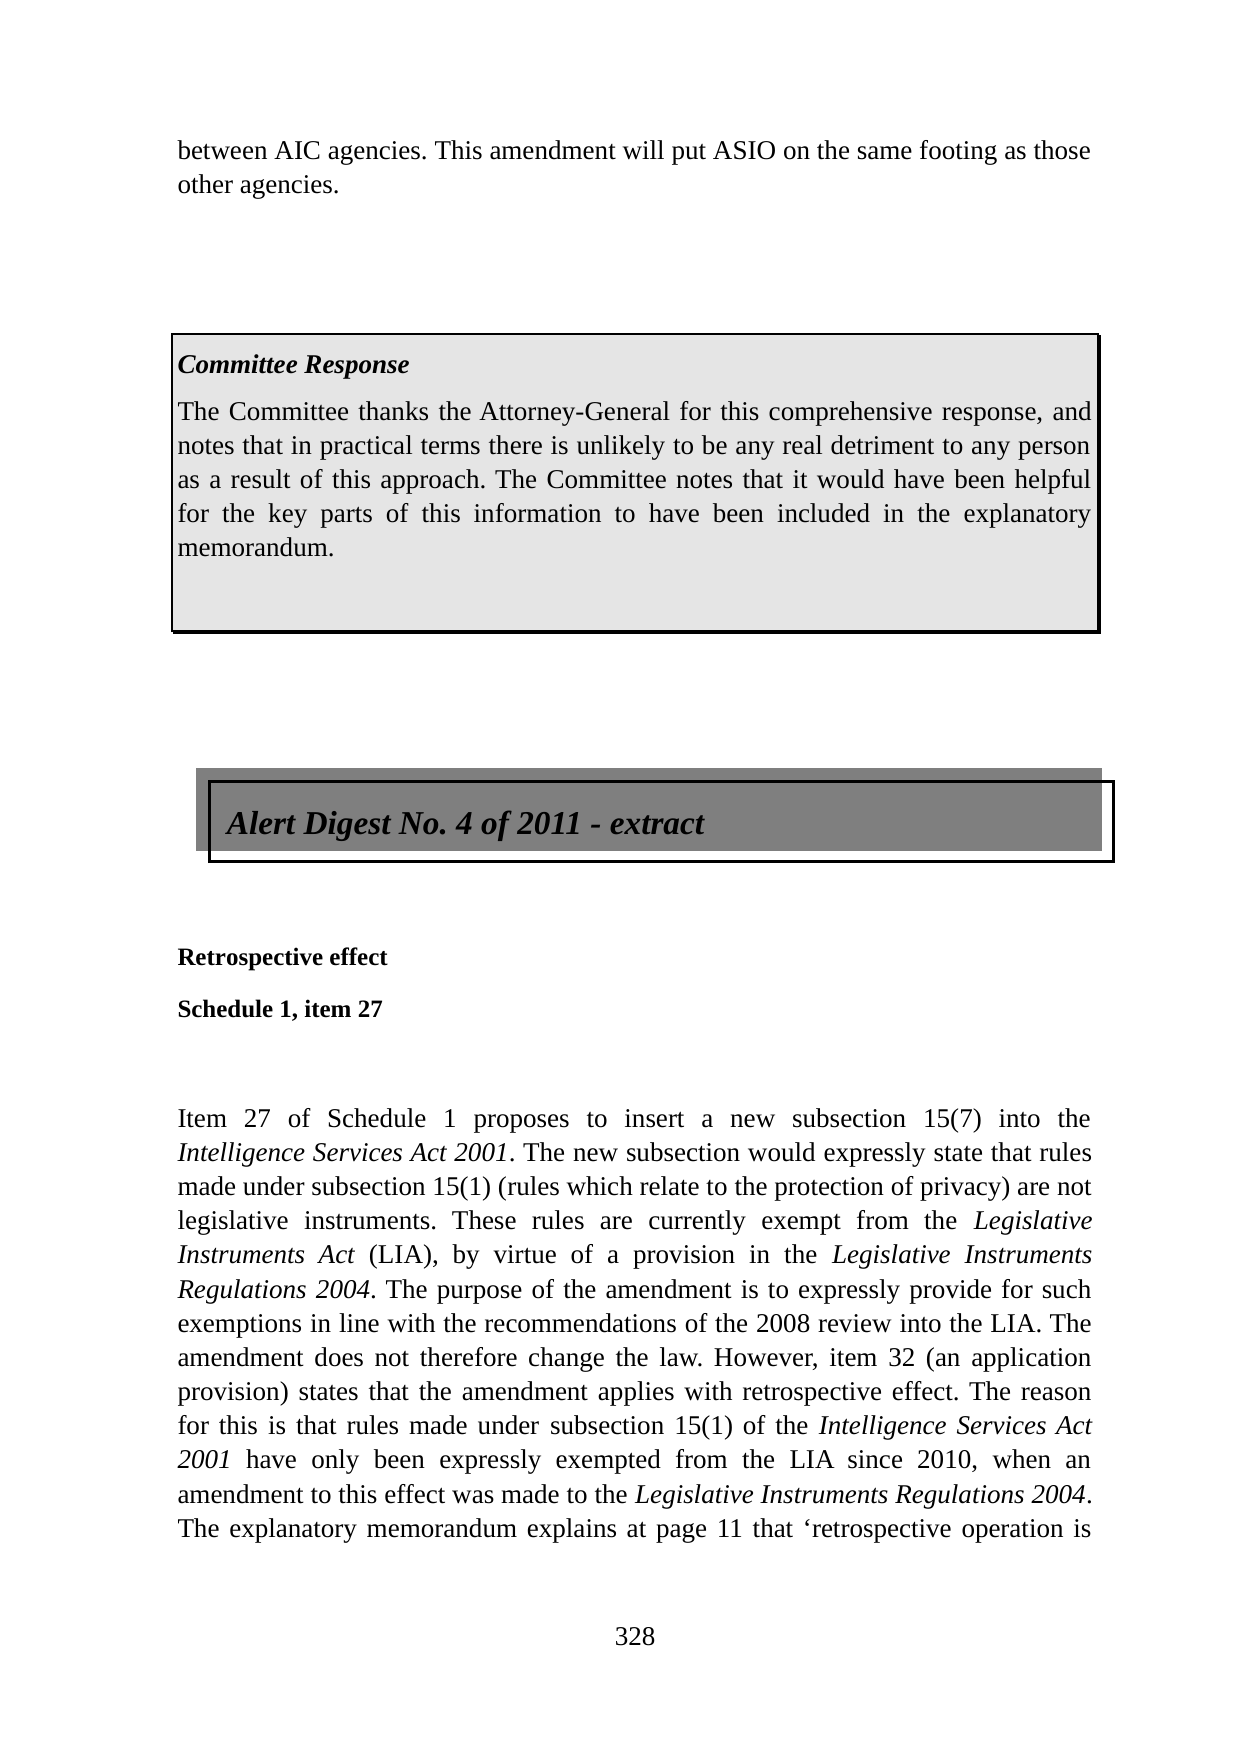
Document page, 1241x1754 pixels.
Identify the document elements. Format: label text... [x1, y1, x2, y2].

text Schedule 1, item 27 [177, 994, 1092, 1023]
text Retrospective effect [177, 942, 1092, 971]
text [177, 134, 1092, 199]
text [177, 1102, 1092, 1543]
text The Committee thanks the Attorney-General for this comprehensive response, and notes that in practical terms there is unlikely to be any real detriment to any person as a result of this approach. The Committee notes that it would have been helpful for the key parts of this information to have been included in the explanatory memorandum. [173, 380, 1097, 562]
text Committee Response [173, 335, 1097, 379]
